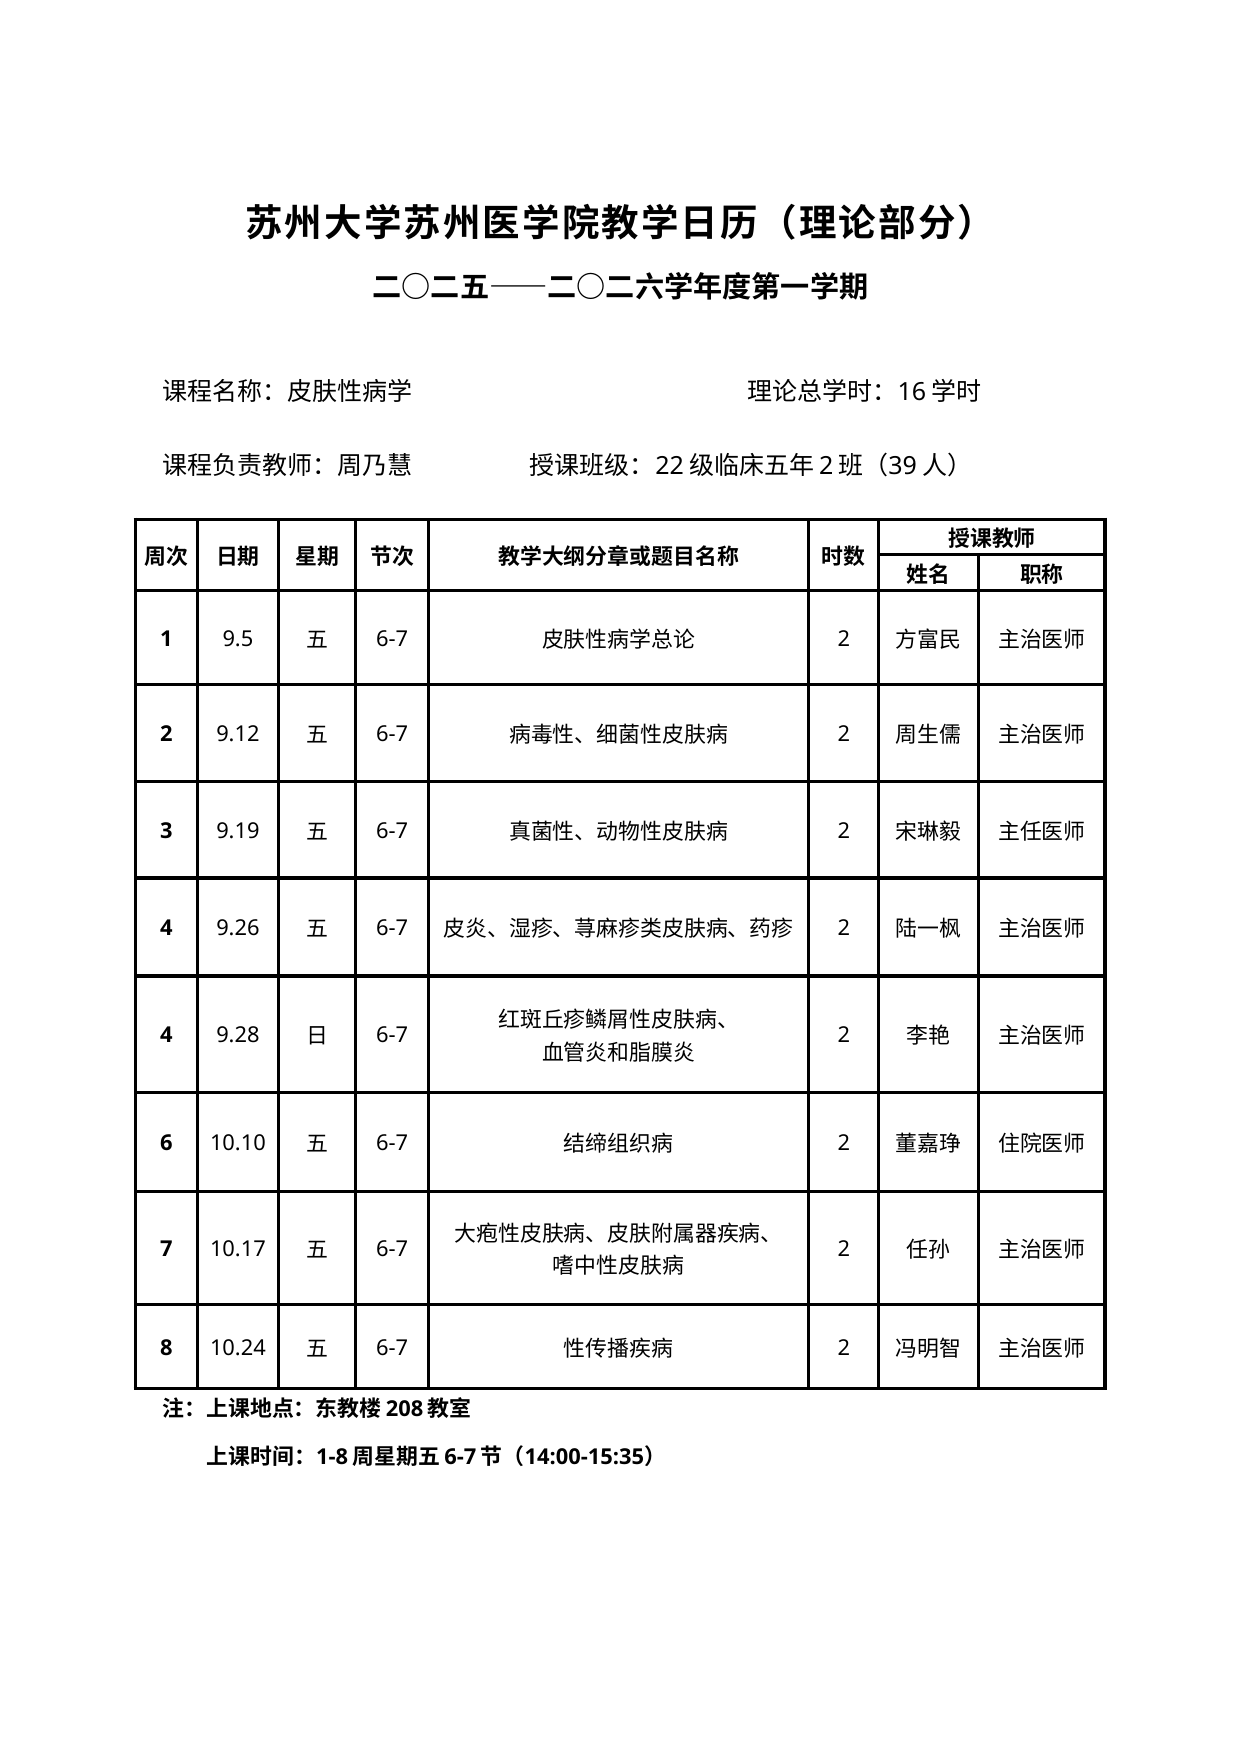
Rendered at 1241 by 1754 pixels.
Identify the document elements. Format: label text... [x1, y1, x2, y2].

table_cell 结缔组织病 [430, 1094, 807, 1190]
table_cell 真菌性、动物性皮肤病 [430, 783, 807, 876]
table_header 日期 [199, 521, 277, 589]
table_header 周次 [137, 521, 196, 589]
table_cell 五 [280, 880, 354, 974]
table_cell 主治医师 [980, 1306, 1103, 1387]
table_header 授课教师 [880, 521, 1103, 553]
table_cell 主治医师 [980, 592, 1103, 683]
table_cell 主治医师 [980, 880, 1103, 974]
table_cell 6-7 [357, 1193, 427, 1303]
table_cell 6-7 [357, 592, 427, 683]
table_cell 4 [137, 978, 196, 1091]
table_cell 大疱性皮肤病、皮肤附属器疾病、 嗜中性皮肤病 [430, 1193, 807, 1303]
table_cell 6-7 [357, 1306, 427, 1387]
table_cell 6-7 [357, 783, 427, 876]
table_header 星期 [280, 521, 354, 589]
table_cell 主治医师 [980, 686, 1103, 780]
table_cell 2 [810, 1094, 877, 1190]
table_cell 主治医师 [980, 1193, 1103, 1303]
table_header 教学大纲分章或题目名称 [430, 521, 807, 589]
table_cell 五 [280, 783, 354, 876]
table_cell 2 [810, 1193, 877, 1303]
table_cell 2 [810, 686, 877, 780]
table_cell 2 [810, 783, 877, 876]
table_cell 五 [280, 686, 354, 780]
table_cell 主治医师 [980, 978, 1103, 1091]
table_cell 五 [280, 1094, 354, 1190]
table_cell 2 [810, 1306, 877, 1387]
table_cell 性传播疾病 [430, 1306, 807, 1387]
table_cell 9.26 [199, 880, 277, 974]
table_cell 8 [137, 1306, 196, 1387]
table_cell 6-7 [357, 880, 427, 974]
table_cell 方富民 [880, 592, 977, 683]
table_cell 职称 [980, 556, 1103, 589]
table_cell 姓名 [880, 556, 977, 589]
table_cell 皮炎、湿疹、荨麻疹类皮肤病、药疹 [430, 880, 807, 974]
text 课程名称：皮肤性病学 理论总学时：16学时 [162, 357, 1078, 422]
table_cell 3 [137, 783, 196, 876]
table_cell 陆一枫 [880, 880, 977, 974]
table_cell 1 [137, 592, 196, 683]
table_cell 病毒性、细菌性皮肤病 [430, 686, 807, 780]
table_cell 日 [280, 978, 354, 1091]
table_cell 6 [137, 1094, 196, 1190]
table_cell 2 [810, 978, 877, 1091]
table_cell 住院医师 [980, 1094, 1103, 1190]
table_cell 任孙 [880, 1193, 977, 1303]
table_cell 10.10 [199, 1094, 277, 1190]
table_cell 4 [137, 880, 196, 974]
text 课程负责教师：周乃慧 授课班级：22级临床五年2班（39人） [162, 431, 1078, 496]
table_cell 五 [280, 1306, 354, 1387]
table_cell 9.19 [199, 783, 277, 876]
table_cell 周生儒 [880, 686, 977, 780]
text 注：上课地点：东教楼208教室 [162, 1390, 1078, 1423]
table_cell 2 [810, 880, 877, 974]
table_cell 2 [810, 592, 877, 683]
table_cell 李艳 [880, 978, 977, 1091]
table_cell 10.17 [199, 1193, 277, 1303]
text 上课时间：1-8周星期五6-7节（14:00-15:35） [162, 1439, 1078, 1471]
table_cell 2 [137, 686, 196, 780]
text 二○二五——二○二六学年度第一学期 [162, 252, 1078, 317]
table_cell 9.12 [199, 686, 277, 780]
table_cell 6-7 [357, 1094, 427, 1190]
text 苏州大学苏州医学院教学日历（理论部分） [162, 187, 1078, 252]
table_cell 主任医师 [980, 783, 1103, 876]
table_header 节次 [357, 521, 427, 589]
table_cell 9.5 [199, 592, 277, 683]
table_cell 皮肤性病学总论 [430, 592, 807, 683]
table_header 时数 [810, 521, 877, 589]
table_cell 6-7 [357, 686, 427, 780]
table_cell 6-7 [357, 978, 427, 1091]
table_cell 7 [137, 1193, 196, 1303]
table_cell 五 [280, 592, 354, 683]
table_cell 10.24 [199, 1306, 277, 1387]
table_cell 董嘉琤 [880, 1094, 977, 1190]
table_cell 9.28 [199, 978, 277, 1091]
table_cell 五 [280, 1193, 354, 1303]
table_cell 宋琳毅 [880, 783, 977, 876]
table_cell 红斑丘疹鳞屑性皮肤病、 血管炎和脂膜炎 [430, 978, 807, 1091]
table_cell 冯明智 [880, 1306, 977, 1387]
